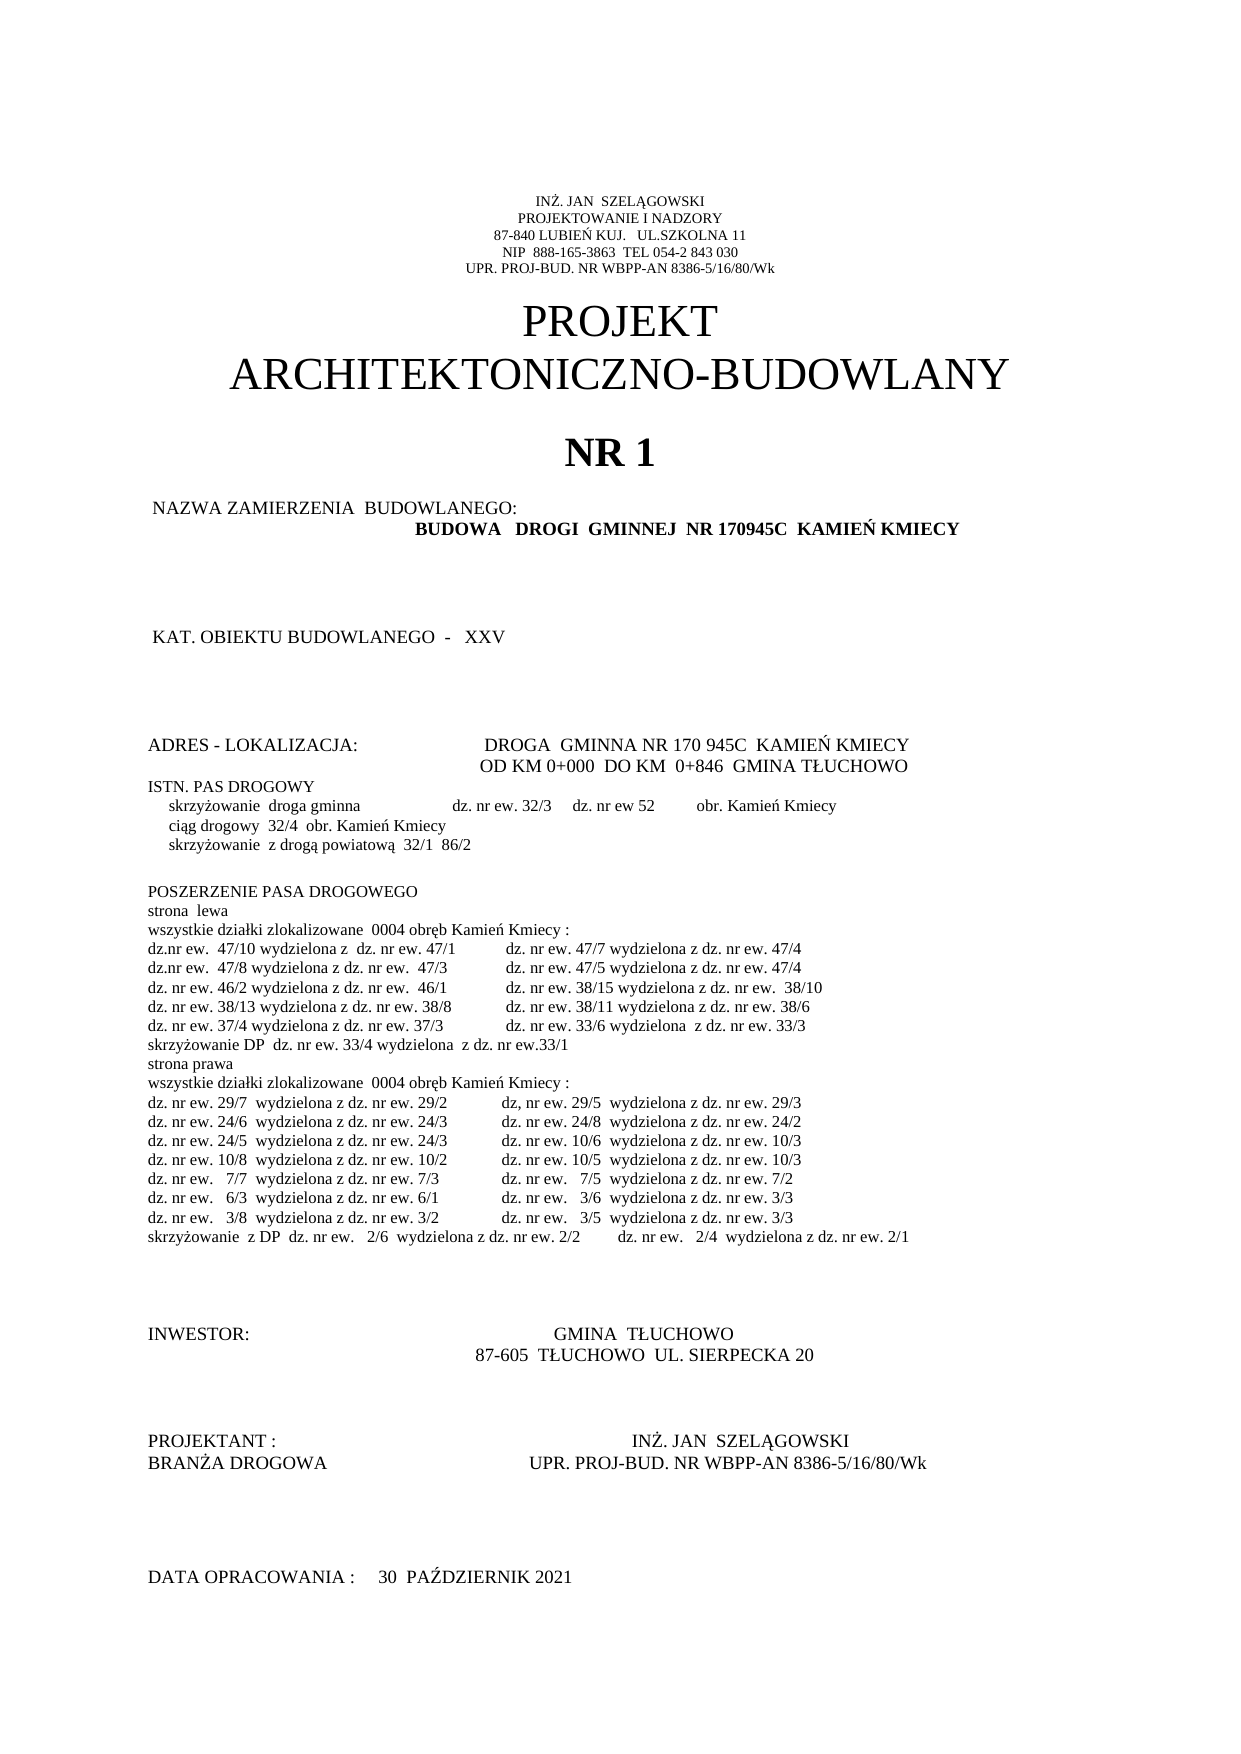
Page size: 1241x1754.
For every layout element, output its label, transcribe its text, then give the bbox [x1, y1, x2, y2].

text KAT. OBIEKTU BUDOWLANEGO - XXV [148, 626, 1093, 648]
text skrzyżowanie z drogą powiatową 32/1 86/2 [148, 834, 1093, 854]
text wszystkie działki zlokalizowane 0004 obręb Kamień Kmiecy : [148, 1073, 1093, 1092]
text ciąg drogowy 32/4 obr. Kamień Kmiecy [148, 815, 1093, 834]
text strona prawa [148, 1054, 1093, 1073]
text dz. nr ew. 6/3 wydzielona z dz. nr ew. 6/1 dz. nr ew. 3/6 wydzielona z dz. nr ew. 3/3 [148, 1188, 1093, 1207]
text POSZERZENIE PASA DROGOWEGO [148, 882, 1093, 901]
text dz. nr ew. 10/8 wydzielona z dz. nr ew. 10/2 dz. nr ew. 10/5 wydzielona z dz. nr ew. 10/3 [148, 1150, 1093, 1169]
text strona lewa [148, 901, 1093, 920]
text skrzyżowanie DP dz. nr ew. 33/4 wydzielona z dz. nr ew.33/1 [148, 1035, 1093, 1054]
text dz. nr ew. 3/8 wydzielona z dz. nr ew. 3/2 dz. nr ew. 3/5 wydzielona z dz. nr ew. 3/3 [148, 1207, 1093, 1227]
text NIP 888-165-3863 TEL 054-2 843 030 [148, 243, 1093, 260]
text dz. nr ew. 24/5 wydzielona z dz. nr ew. 24/3 dz. nr ew. 10/6 wydzielona z dz. nr ew. 10/3 [148, 1131, 1093, 1150]
text INŻ. JAN SZELĄGOWSKI [148, 193, 1093, 210]
text dz. nr ew. 38/13 wydzielona z dz. nr ew. 38/8 dz. nr ew. 38/11 wydzielona z dz. nr ew. 38/6 [148, 997, 1093, 1016]
text NAZWA ZAMIERZENIA BUDOWLANEGO: [148, 497, 1093, 518]
text skrzyżowanie droga gminna dz. nr ew. 32/3 dz. nr ew 52 obr. Kamień Kmiecy [148, 796, 1093, 815]
text OD KM 0+000 DO KM 0+846 GMINA TŁUCHOWO [148, 755, 1093, 777]
text NR 1 [148, 427, 1093, 475]
text dz. nr ew. 29/7 wydzielona z dz. nr ew. 29/2 dz, nr ew. 29/5 wydzielona z dz. nr ew. 29/3 [148, 1092, 1093, 1112]
text BRANŻA DROGOWA UPR. PROJ-BUD. NR WBPP-AN 8386-5/16/80/Wk [148, 1452, 1093, 1473]
text UPR. PROJ-BUD. NR WBPP-AN 8386-5/16/80/Wk [148, 260, 1093, 277]
text dz. nr ew. 7/7 wydzielona z dz. nr ew. 7/3 dz. nr ew. 7/5 wydzielona z dz. nr ew. 7/2 [148, 1169, 1093, 1188]
text ISTN. PAS DROGOWY [148, 777, 1093, 796]
text dz.nr ew. 47/10 wydzielona z dz. nr ew. 47/1 dz. nr ew. 47/7 wydzielona z dz. nr ew. 47/4 [148, 939, 1093, 958]
text 87-605 TŁUCHOWO UL. SIERPECKA 20 [148, 1344, 1093, 1366]
text PROJEKTOWANIE I NADZORY [148, 210, 1093, 227]
text ARCHITEKTONICZNO-BUDOWLANY [148, 346, 1093, 399]
text dz. nr ew. 24/6 wydzielona z dz. nr ew. 24/3 dz. nr ew. 24/8 wydzielona z dz. nr ew. 24/2 [148, 1112, 1093, 1131]
text skrzyżowanie z DP dz. nr ew. 2/6 wydzielona z dz. nr ew. 2/2 dz. nr ew. 2/4 wydzielona z dz. nr ew. 2/1 [148, 1227, 1093, 1246]
text ADRES - LOKALIZACJA: DROGA GMINNA NR 170 945C KAMIEŃ KMIECY [148, 734, 1093, 755]
text BUDOWA DROGI GMINNEJ NR 170945C KAMIEŃ KMIECY [148, 518, 1093, 540]
text INWESTOR: GMINA TŁUCHOWO [148, 1322, 1093, 1344]
text dz. nr ew. 46/2 wydzielona z dz. nr ew. 46/1 dz. nr ew. 38/15 wydzielona z dz. nr ew. 38/10 [148, 977, 1093, 997]
text wszystkie działki zlokalizowane 0004 obręb Kamień Kmiecy : [148, 920, 1093, 939]
text dz. nr ew. 37/4 wydzielona z dz. nr ew. 37/3 dz. nr ew. 33/6 wydzielona z dz. nr ew. 33/3 [148, 1016, 1093, 1035]
text PROJEKTANT : INŻ. JAN SZELĄGOWSKI [148, 1430, 1093, 1452]
text dz.nr ew. 47/8 wydzielona z dz. nr ew. 47/3 dz. nr ew. 47/5 wydzielona z dz. nr ew. 47/4 [148, 958, 1093, 977]
text DATA OPRACOWANIA : 30 PAŹDZIERNIK 2021 [148, 1566, 1093, 1588]
text PROJEKT [148, 294, 1093, 346]
text 87-840 LUBIEŃ KUJ. UL.SZKOLNA 11 [148, 227, 1093, 243]
